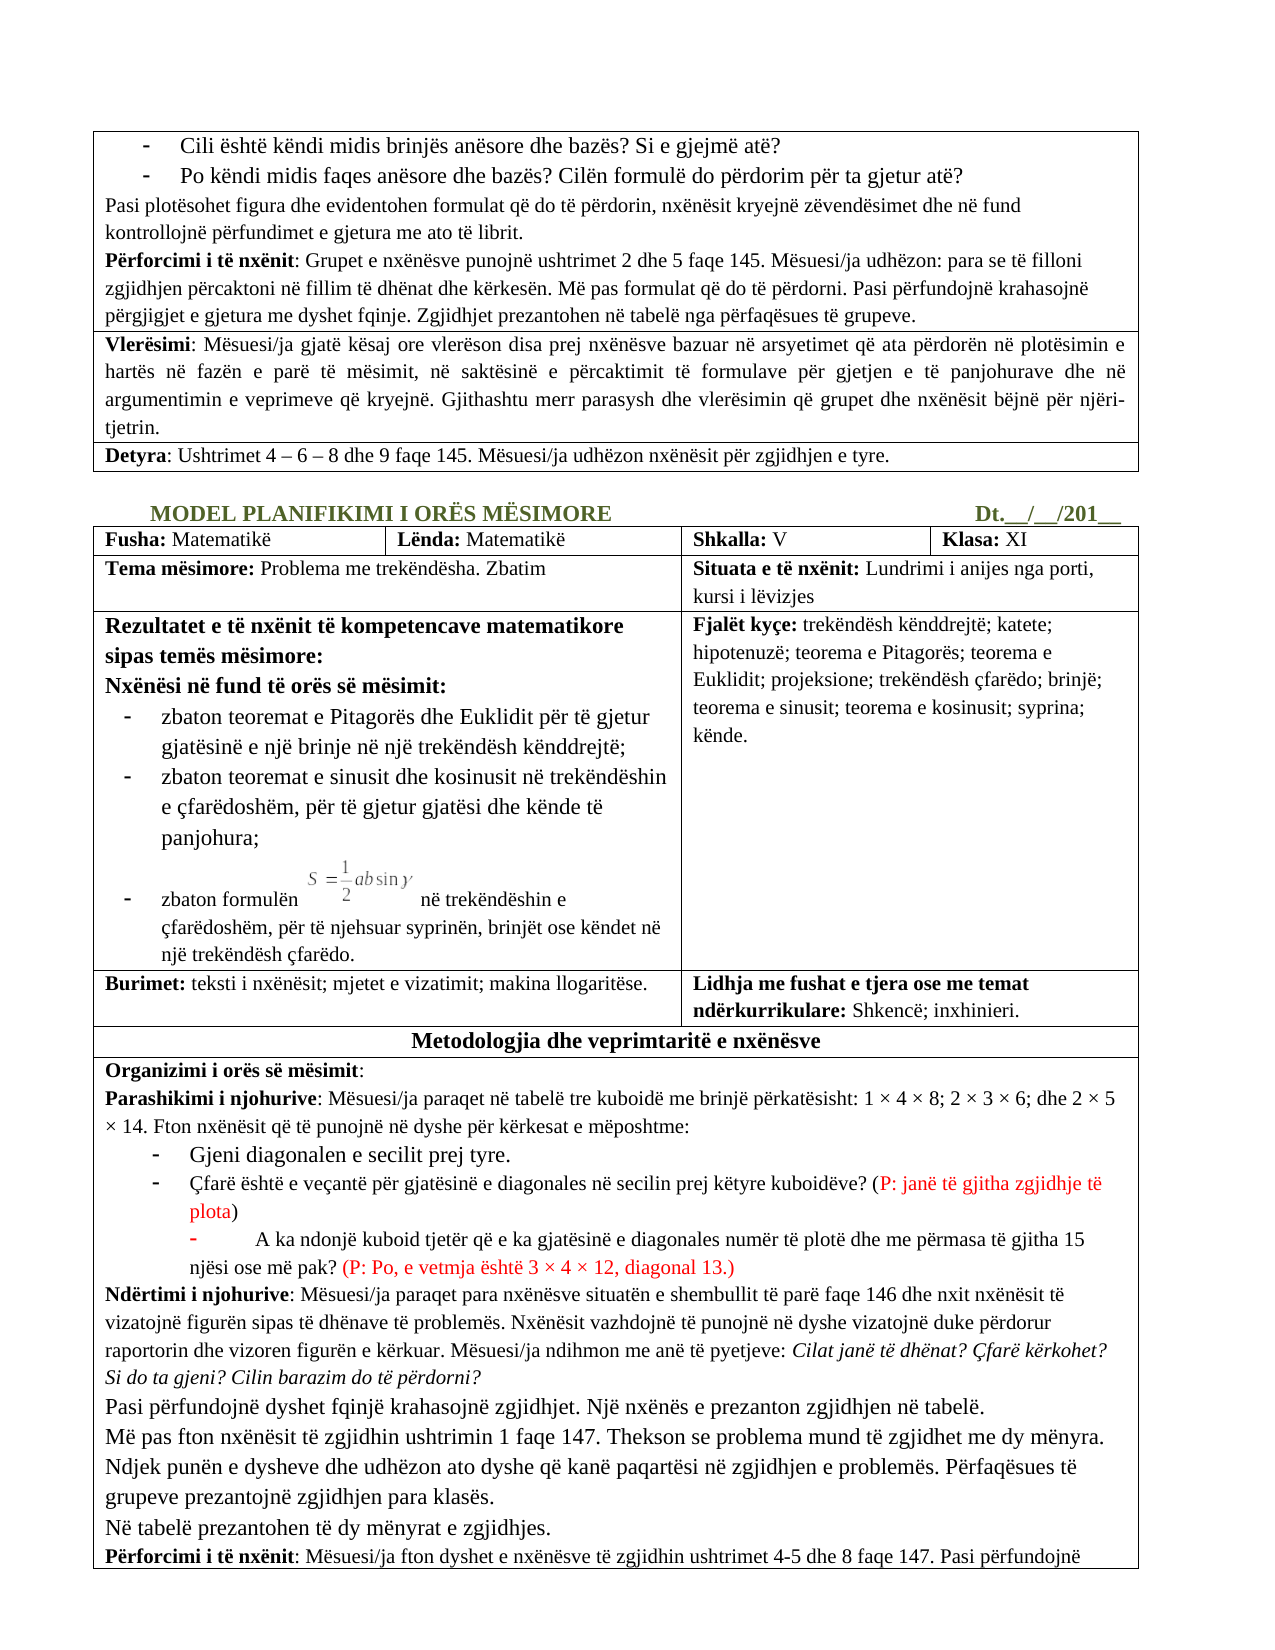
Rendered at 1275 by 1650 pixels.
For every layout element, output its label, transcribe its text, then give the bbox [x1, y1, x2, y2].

table_cell Burimet: teksti i nxënësit; mjetet e vizatimit; makina llogaritëse. [94, 971, 681, 1026]
table_cell Lidhja me fushat e tjera ose me temat ndërkurrikulare: Shkencë; inxhinieri. [682, 971, 1138, 1026]
table_cell Rezultatet e të nxënit të kompetencave matematikore sipas temës mësimore: Nxënësi në fund të orës së mësimit: zbaton teoremat e Pitagorës dhe Euklidit për të gjetur gjatësinë e një brinje në një trekëndësh kënddrejtë; zbaton teoremat e sinusit dhe kosinusit në trekëndëshin e çfarëdoshëm, për të gjetur gjatësi dhe kënde të panjohura; zbaton formulën në trekëndëshin e çfarëdoshëm, për të njehsuar syprinën, brinjët ose këndet në një trekëndësh çfarëdo. [94, 612, 681, 970]
table_cell Detyra: Ushtrimet 4 – 6 – 8 dhe 9 faqe 145. Mësuesi/ja udhëzon nxënësit për zgjidhjen e tyre. [94, 443, 1138, 471]
table_header Shkalla: V [682, 527, 930, 555]
table_header Klasa: XI [931, 527, 1138, 555]
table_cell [94, 132, 1138, 331]
table_cell Tema mësimore: Problema me trekëndësha. Zbatim [94, 556, 681, 611]
table_cell Vlerësimi: Mësuesi/ja gjatë kësaj ore vlerëson disa prej nxënësve bazuar në arsyetimet që ata përdorën në plotësimin e hartës në fazën e parë të mësimit, në saktësinë e përcaktimit të formulave për gjetjen e të panjohurave dhe në argumentimin e veprimeve që kryejnë. Gjithashtu merr parasysh dhe vlerësimin që grupet dhe nxënësit bëjnë për njëri-tjetrin. [94, 332, 1138, 442]
table_cell Fjalët kyçe: trekëndësh kënddrejtë; katete; hipotenuzë; teorema e Pitagorës; teorema e Euklidit; projeksione; trekëndësh çfarëdo; brinjë; teorema e sinusit; teorema e kosinusit; syprina; kënde. [682, 612, 1138, 970]
table_header Lënda: Matematikë [386, 527, 681, 555]
text MODEL PLANIFIKIMI I ORËS MËSIMORE Dt.__/__/201__ [150, 500, 1125, 526]
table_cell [94, 1058, 1138, 1568]
table_header Fusha: Matematikë [94, 527, 385, 555]
table_cell Metodologjia dhe veprimtaritë e nxënësve [94, 1027, 1138, 1057]
table_cell Situata e të nxënit: Lundrimi i anijes nga porti, kursi i lëvizjes [682, 556, 1138, 611]
